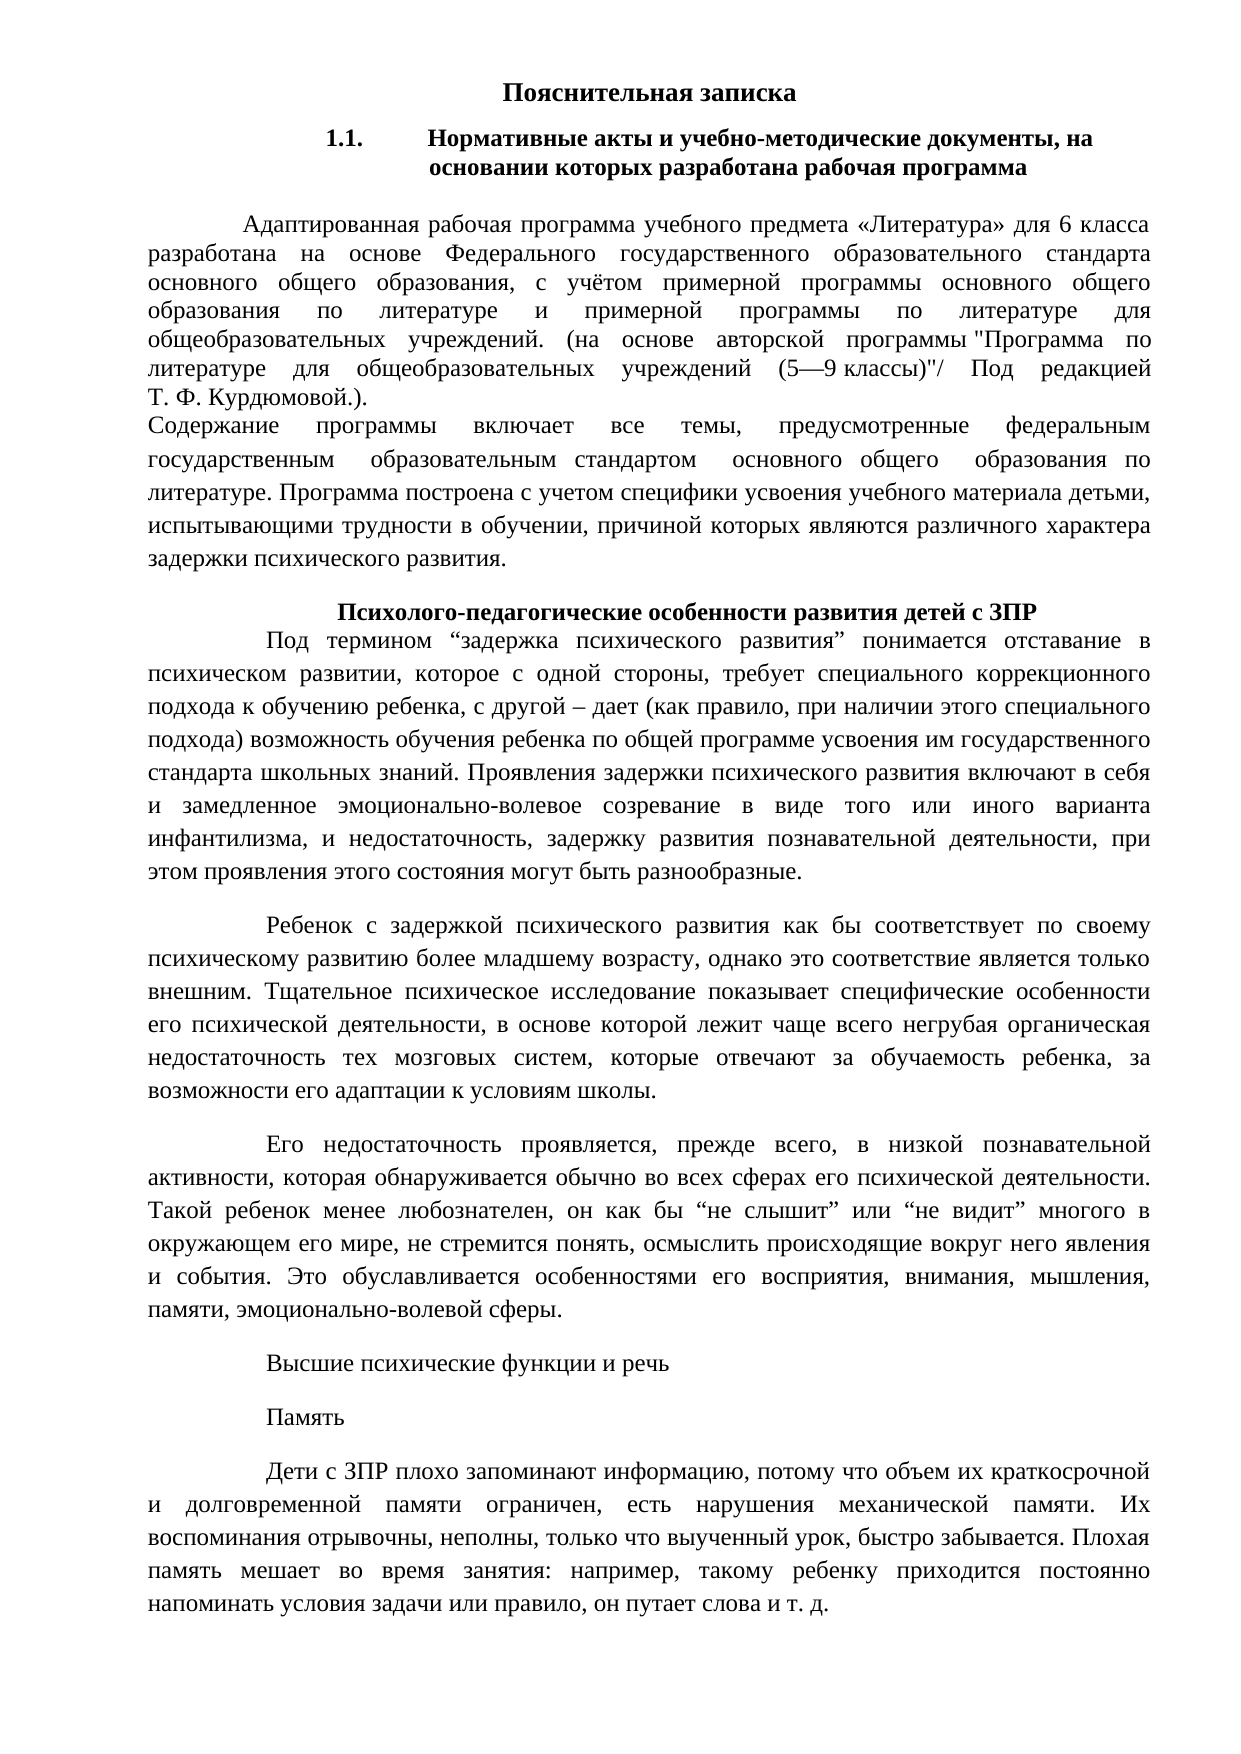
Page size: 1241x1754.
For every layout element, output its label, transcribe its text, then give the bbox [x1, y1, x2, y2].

list Нормативные акты и учебно-методические документы, на основании которых разработана рабочая программа [267, 123, 1152, 181]
text Под термином “задержка психического развития” понимается отставание в психическом развитии, которое с одной стороны, требует специального коррекционного подхода к обучению ребенка, с другой – дает (как правило, при наличии этого специального подхода) возможность обучения ребенка по общей программе усвоения им государственного стандарта школьных знаний. Проявления задержки психического развития включают в себя и замедленное эмоционально-волевое созревание в виде того или иного варианта инфантилизма, и недостаточность, задержку развития познавательной деятельности, при этом проявления этого состояния могут быть разнообразные. [148, 625, 1152, 885]
text Высшие психические функции и речь [148, 1348, 1152, 1377]
text Содержание программы включает все темы, предусмотренные федеральным государственным образовательным стандартом основного общего образования по литературе. Программа построена с учетом специфики усвоения учебного материала детьми, испытывающими трудности в обучении, причиной которых являются различного характера задержки психического развития. [148, 411, 1152, 571]
text Его недостаточность проявляется, прежде всего, в низкой познавательной активности, которая обнаруживается обычно во всех сферах его психической деятельности. Такой ребенок менее любознателен, он как бы “не слышит” или “не видит” многого в окружающем его мире, не стремится понять, осмыслить происходящие вокруг него явления и события. Это обуславливается особенностями его восприятия, внимания, мышления, памяти, эмоционально-волевой сферы. [148, 1129, 1152, 1323]
text Память [148, 1402, 1152, 1431]
text Дети с ЗПР плохо запоминают информацию, потому что объем их краткосрочной и долговременной памяти ограничен, есть нарушения механической памяти. Их воспоминания отрывочны, неполны, только что выученный урок, быстро забывается. Плохая память мешает во время занятия: например, такому ребенку приходится постоянно напоминать условия задачи или правило, он путает слова и т. д. [148, 1456, 1152, 1617]
text Ребенок с задержкой психического развития как бы соответствует по своему психическому развитию более младшему возрасту, однако это соответствие является только внешним. Тщательное психическое исследование показывает специфические особенности его психической деятельности, в основе которой лежит чаще всего негрубая органическая недостаточность тех мозговых систем, которые отвечают за обучаемость ребенка, за возможности его адаптации к условиям школы. [148, 910, 1152, 1104]
list Психолого-педагогические особенности развития детей с ЗПР [223, 597, 1152, 625]
text Пояснительная записка [148, 76, 1152, 107]
text Адаптированная рабочая программа учебного предмета «Литература» для 6 класса разработана на основе Федерального государственного образовательного стандарта основного общего образования, с учётом примерной программы основного общего образования по литературе и примерной программы по литературе для общеобразовательных учреждений. (на основе авторской программы "Программа по литературе для общеобразовательных учреждений (5—9 классы)"/ Под редакцией Т. Ф. Курдюмовой.). [148, 209, 1152, 411]
